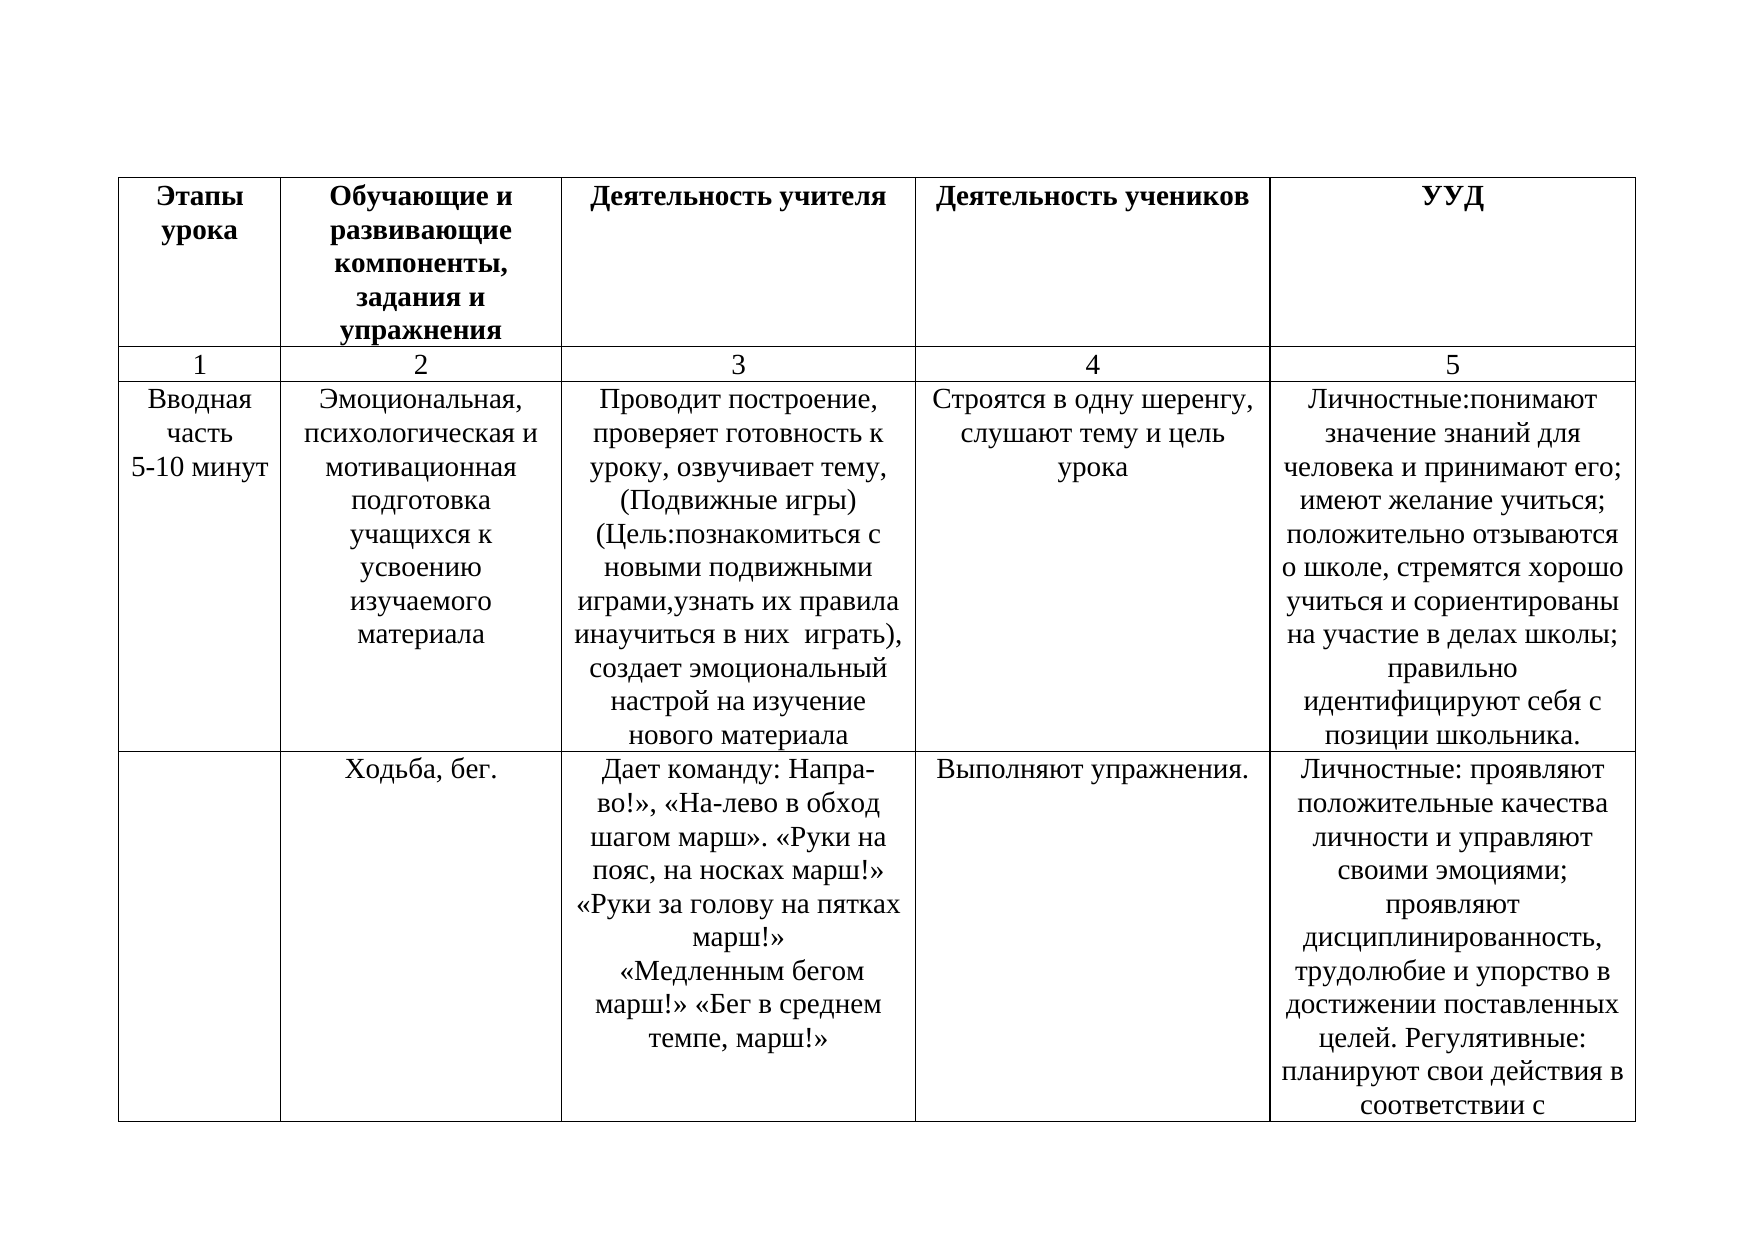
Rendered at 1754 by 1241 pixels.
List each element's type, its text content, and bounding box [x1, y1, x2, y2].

table_cell Строятся в одну шеренгу, слушают тему и цель урока [916, 382, 1269, 751]
table_cell 4 [916, 347, 1269, 381]
table_cell УУД [1271, 178, 1635, 346]
table_cell Вводная часть 5-10 минут [119, 382, 280, 751]
table_cell Обучающие и развивающие компоненты, задания и упражнения [281, 178, 561, 346]
table_cell 3 [562, 347, 915, 381]
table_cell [916, 752, 1269, 1121]
table_cell Этапы урока [119, 178, 280, 346]
table_cell [119, 752, 280, 1121]
table_cell Личностные:понимают значение знаний для человека и принимают его; имеют желание учиться; положительно отзываются о школе, стремятся хорошо учиться и сориентированы на участие в делах школы; правильно идентифицируют себя с позиции школьника. [1271, 382, 1635, 751]
table_cell Деятельность учеников [916, 178, 1269, 346]
table_cell Эмоциональная, психологическая и мотивационная подготовка учащихся к усвоению изучаемого материала [281, 382, 561, 751]
table_cell Деятельность учителя [562, 178, 915, 346]
table_cell 5 [1271, 347, 1635, 381]
table_cell 2 [281, 347, 561, 381]
table_cell 1 [119, 347, 280, 381]
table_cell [1271, 752, 1635, 1121]
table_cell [281, 752, 561, 1121]
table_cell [562, 752, 915, 1121]
table_cell Проводит построение, проверяет готовность к уроку, озвучивает тему,(Подвижные игры)(Цель:познакомиться с новыми подвижными играми,узнать их правила инаучиться в них играть), создает эмоциональный настрой на изучение нового материала [562, 382, 915, 751]
